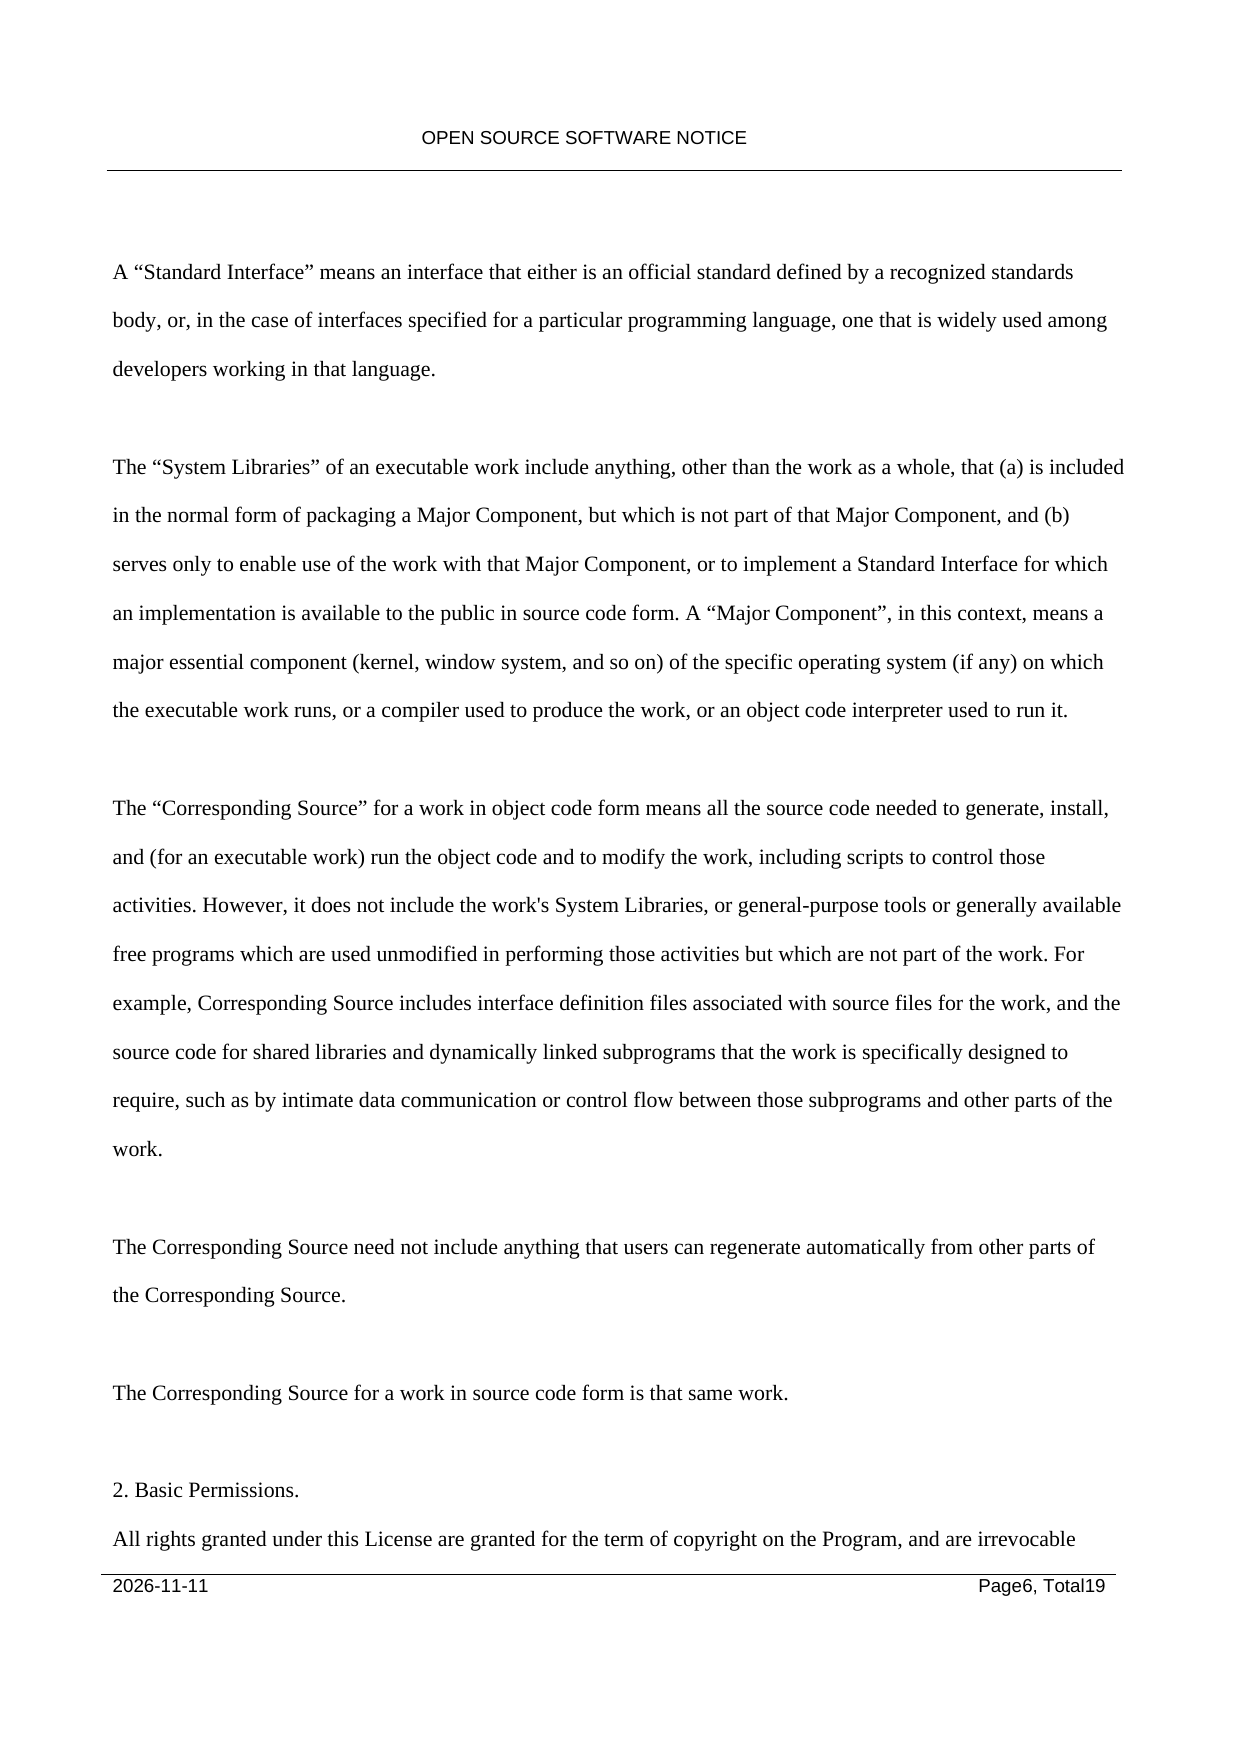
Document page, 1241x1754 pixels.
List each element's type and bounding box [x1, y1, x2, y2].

text [112, 206, 1128, 1555]
